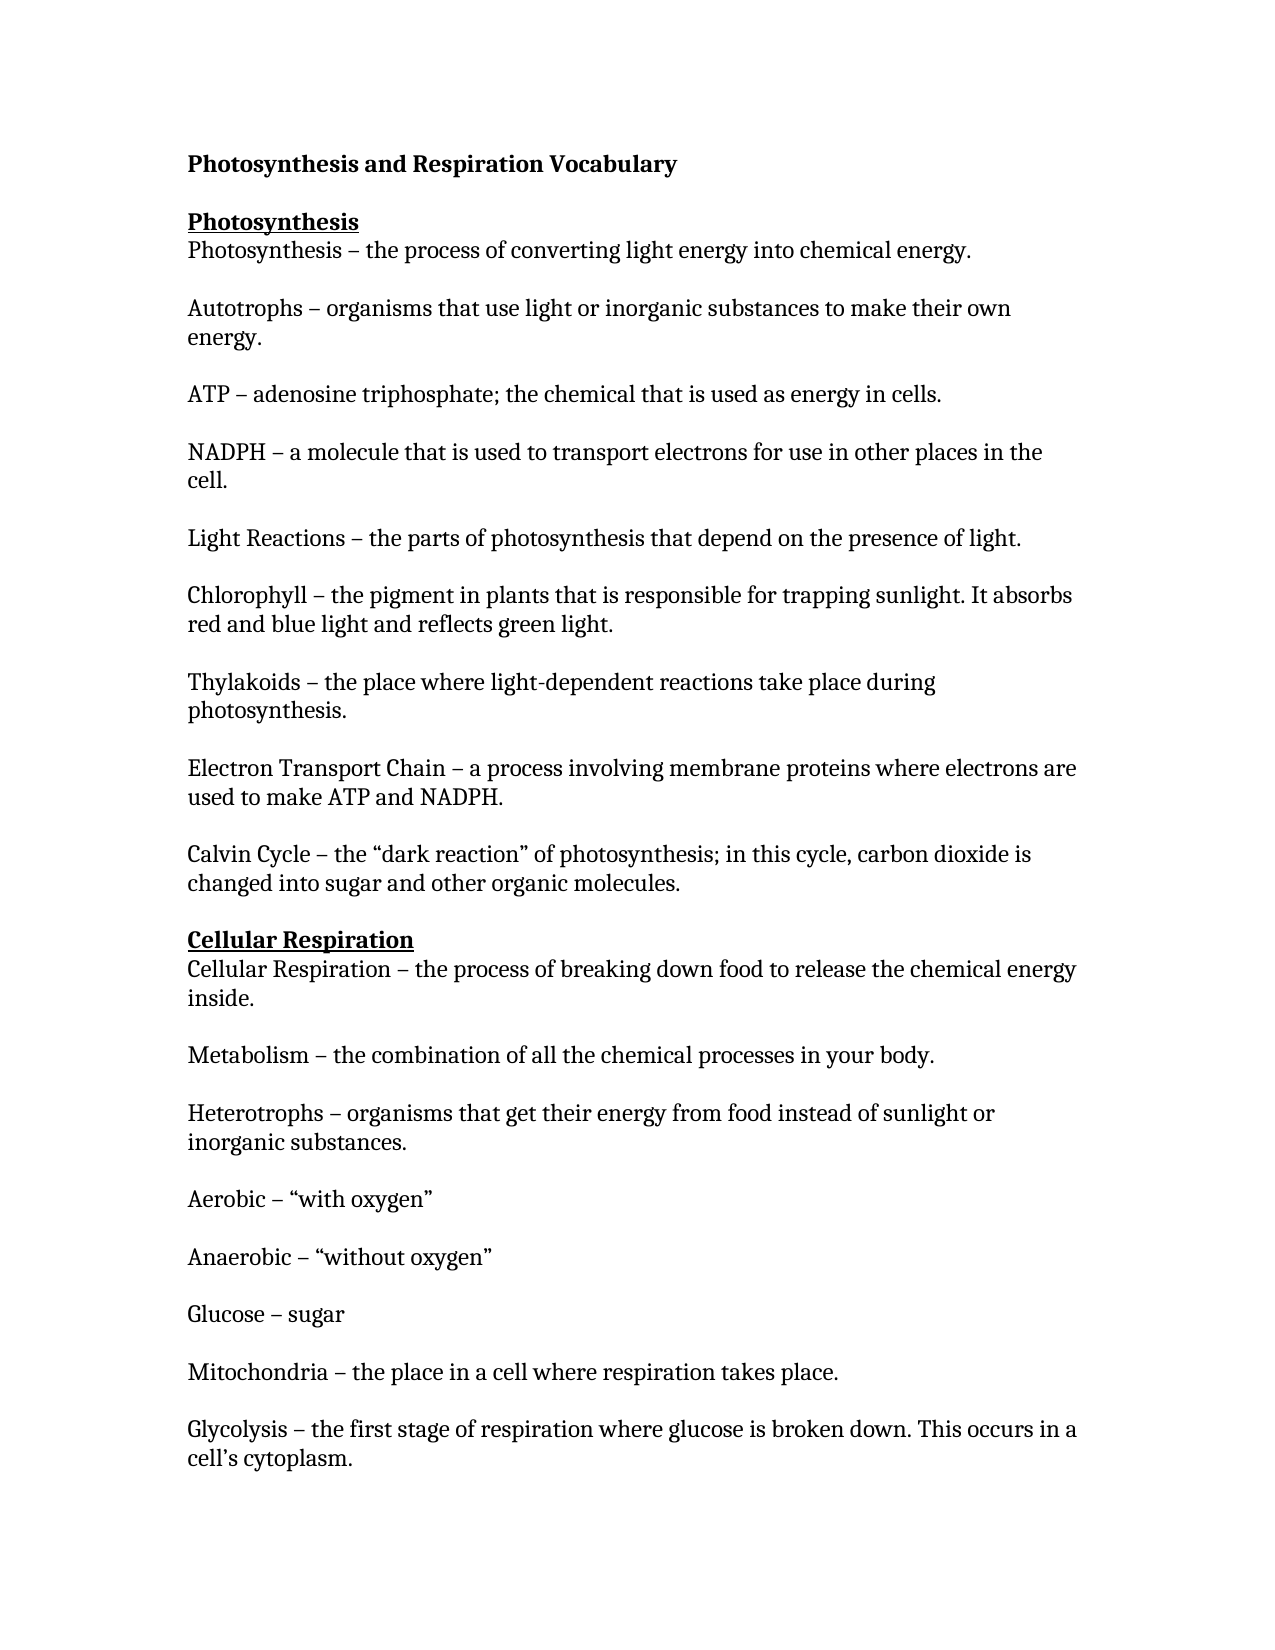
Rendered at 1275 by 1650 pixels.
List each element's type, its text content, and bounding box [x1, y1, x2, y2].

text Metabolism – the combination of all the chemical processes in your body. [187, 1041, 1087, 1070]
text Thylakoids – the place where light-dependent reactions take place during photosynthesis. [187, 667, 1087, 725]
text Glycolysis – the first stage of respiration where glucose is broken down. This occurs in a cell’s cytoplasm. [187, 1415, 1087, 1472]
text Electron Transport Chain – a process involving membrane proteins where electrons are used to make ATP and NADPH. [187, 754, 1087, 811]
text Photosynthesis – the process of converting light energy into chemical energy. [187, 236, 1087, 265]
text Light Reactions – the parts of photosynthesis that depend on the presence of light. [187, 524, 1087, 552]
text Aerobic – “with oxygen” [187, 1185, 1087, 1214]
text Calvin Cycle – the “dark reaction” of photosynthesis; in this cycle, carbon dioxide is changed into sugar and other organic molecules. [187, 840, 1087, 897]
text Glucose – sugar [187, 1300, 1087, 1329]
text ATP – adenosine triphosphate; the chemical that is used as energy in cells. [187, 380, 1087, 409]
text Cellular Respiration – the process of breaking down food to release the chemical energy inside. [187, 955, 1087, 1012]
text Anaerobic – “without oxygen” [187, 1242, 1087, 1271]
text Autotrophs – organisms that use light or inorganic substances to make their own energy. [187, 294, 1087, 351]
text Photosynthesis [187, 207, 1087, 236]
text Heterotrophs – organisms that get their energy from food instead of sunlight or inorganic substances. [187, 1099, 1087, 1156]
text Chlorophyll – the pigment in plants that is responsible for trapping sunlight. It absorbs red and blue light and reflects green light. [187, 581, 1087, 639]
text Mitochondria – the place in a cell where respiration takes place. [187, 1357, 1087, 1386]
text Photosynthesis and Respiration Vocabulary [187, 150, 1087, 179]
text Cellular Respiration [187, 926, 1087, 955]
text NADPH – a molecule that is used to transport electrons for use in other places in the cell. [187, 437, 1087, 495]
